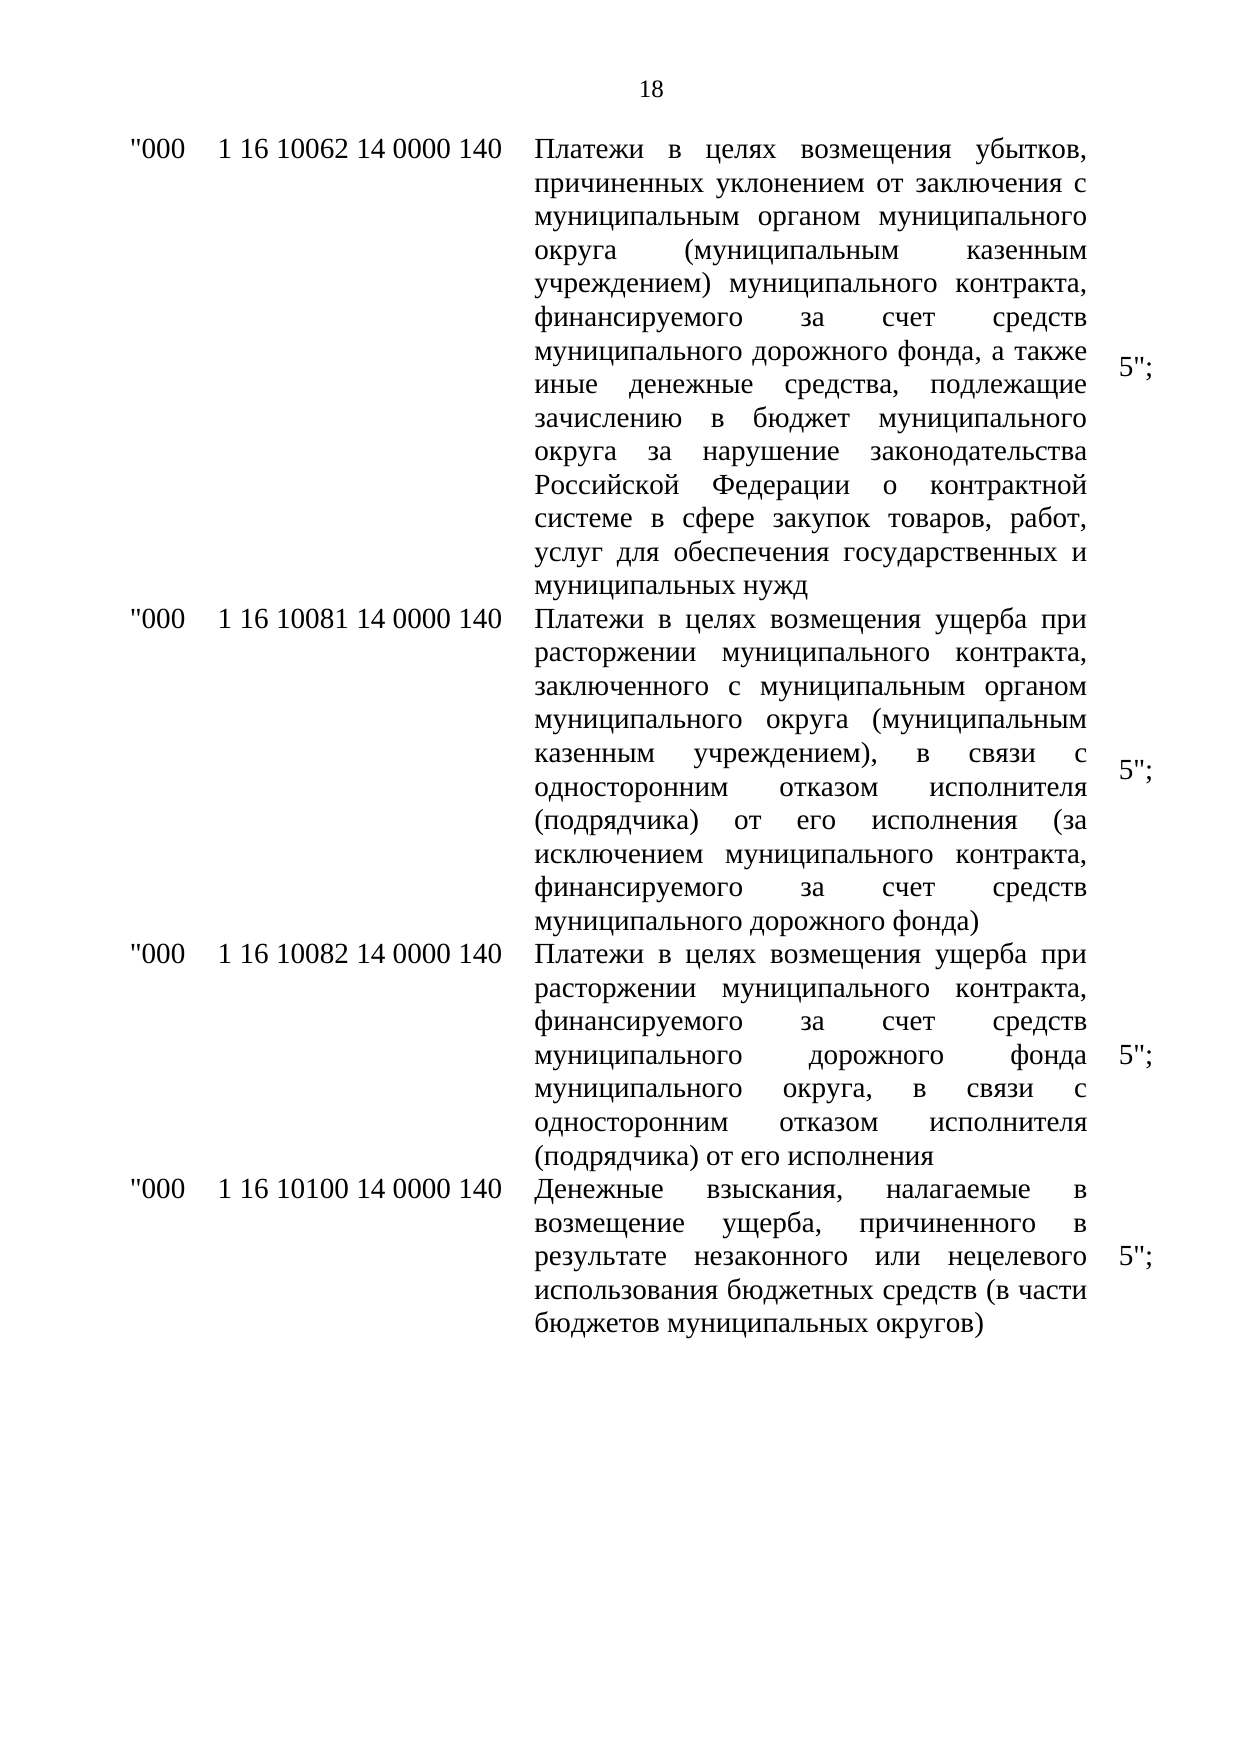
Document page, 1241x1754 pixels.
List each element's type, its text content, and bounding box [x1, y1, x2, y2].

table_cell 5"; [1099, 131, 1173, 601]
table_cell 1 16 10100 14 0000 140 [196, 1171, 523, 1339]
table_cell 1 16 10081 14 0000 140 [196, 601, 523, 936]
table_cell Платежи в целях возмещения убытков, причиненных уклонением от заключения с муниципальным органом муниципального округа (муниципальным казенным учреждением) муниципального контракта, финансируемого за счет средств муниципального дорожного фонда, а также иные денежные средства, подлежащие зачислению в бюджет муниципального округа за нарушение законодательства Российской Федерации о контрактной системе в сфере закупок товаров, работ, услуг для обеспечения государственных и муниципальных нужд [523, 131, 1099, 601]
table_cell 1 16 10082 14 0000 140 [196, 936, 523, 1171]
table_cell Денежные взыскания, налагаемые в возмещение ущерба, причиненного в результате незаконного или нецелевого использования бюджетных средств (в части бюджетов муниципальных округов) [523, 1171, 1099, 1339]
table_cell 5"; [1099, 936, 1173, 1171]
table_cell 1 16 10062 14 0000 140 [196, 131, 523, 601]
table_cell "000 [118, 1171, 196, 1339]
table_cell "000 [118, 131, 196, 601]
table_cell "000 [118, 601, 196, 936]
table_cell 5"; [1099, 1171, 1173, 1339]
table_cell Платежи в целях возмещения ущерба при расторжении муниципального контракта, финансируемого за счет средств муниципального дорожного фонда муниципального округа, в связи с односторонним отказом исполнителя (подрядчика) от его исполнения [523, 936, 1099, 1171]
table_cell 5"; [1099, 601, 1173, 936]
table_cell "000 [118, 936, 196, 1171]
table_cell Платежи в целях возмещения ущерба при расторжении муниципального контракта, заключенного с муниципальным органом муниципального округа (муниципальным казенным учреждением), в связи с односторонним отказом исполнителя (подрядчика) от его исполнения (за исключением муниципального контракта, финансируемого за счет средств муниципального дорожного фонда) [523, 601, 1099, 936]
